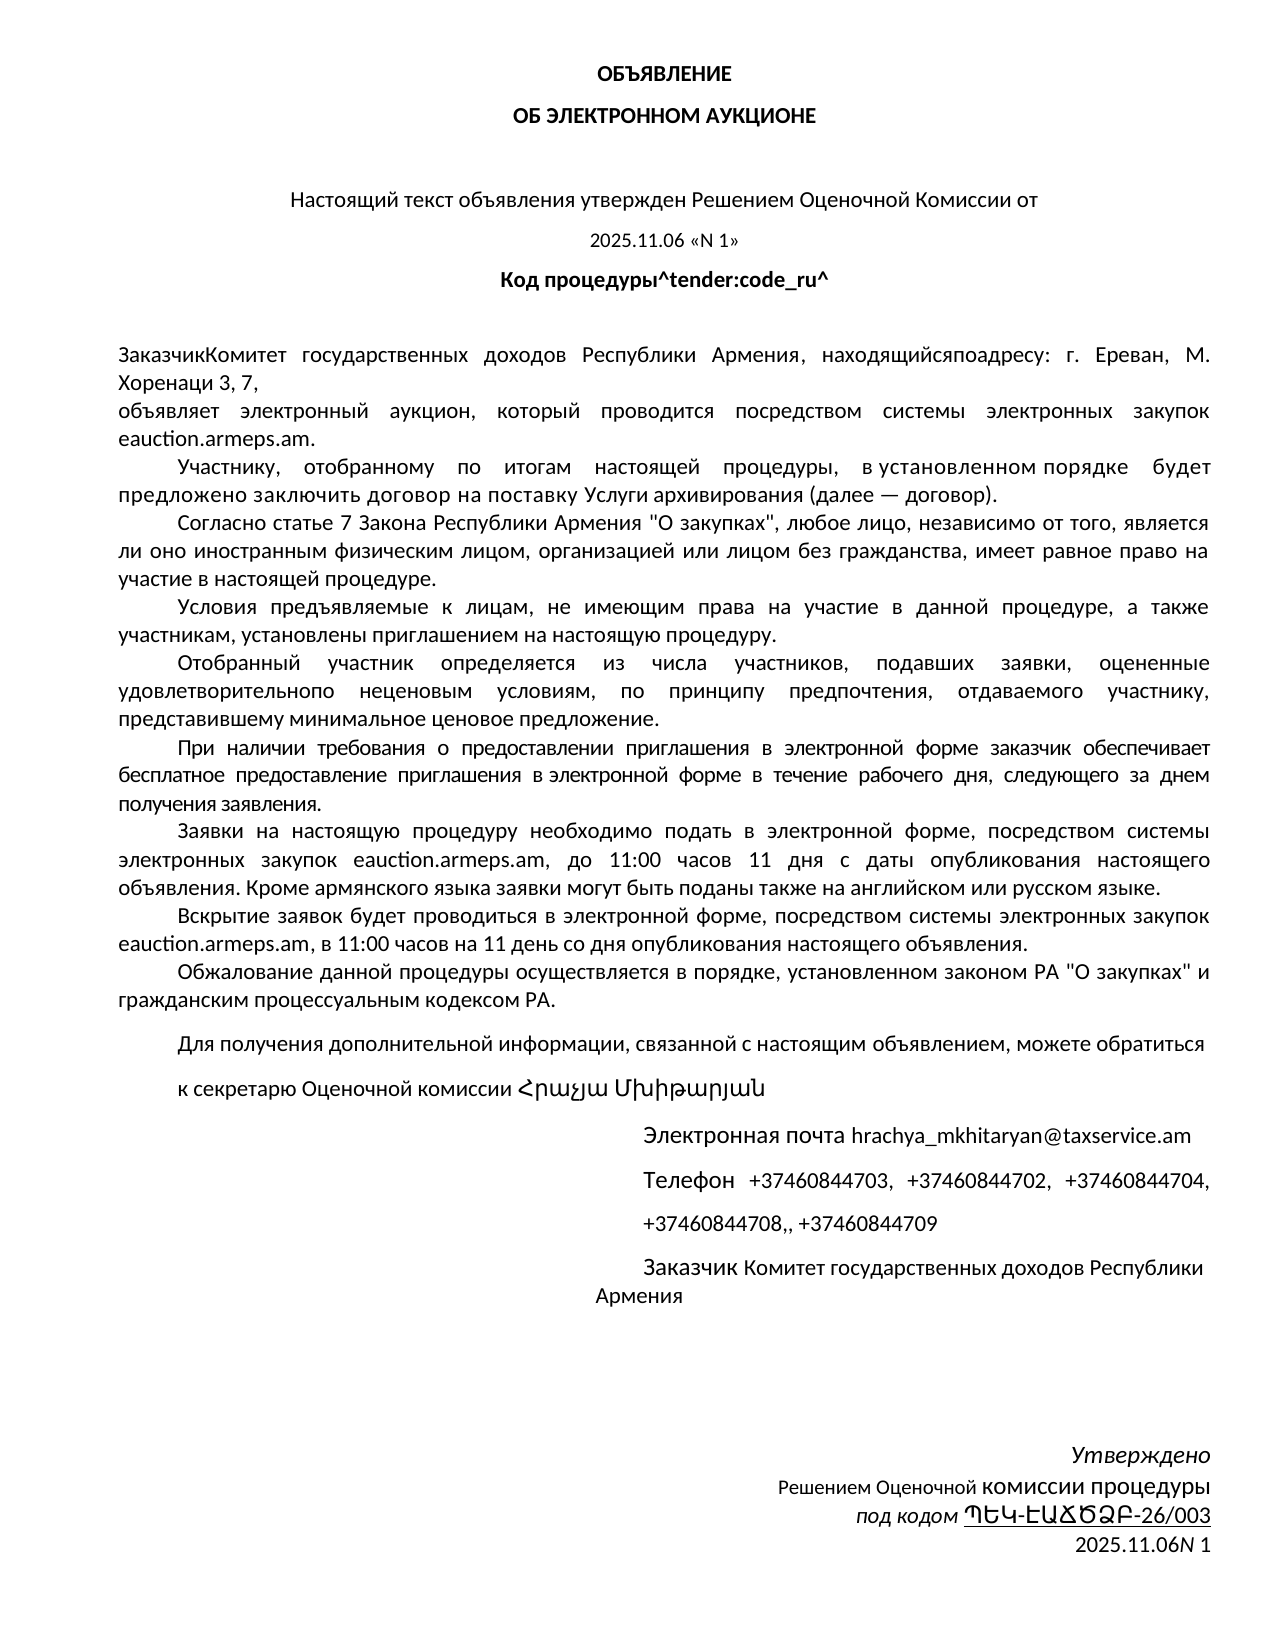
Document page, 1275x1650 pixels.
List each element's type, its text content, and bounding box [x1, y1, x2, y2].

text ЗаказчикКомитет государственных доходов Республики Армения, находящийсяпоадресу: г. Ереван, М. Хоренаци 3, 7, [118, 340, 1211, 396]
text ОБЪЯВЛЕНИЕ [118, 59, 1211, 87]
text Отобранный участник определяется из числа участников, подавших заявки, оцененные удовлетворительнопо неценовым условиям, по принципу предпочтения, отдаваемого участнику, представившему минимальное ценовое предложение. [118, 648, 1211, 733]
text Настоящий текст объявления утвержден Решением Оценочной Комиссии от [118, 185, 1211, 213]
text Обжалование данной процедуры осуществляется в порядке, установленном законом РА "О закупках" и гражданским процессуальным кодексом РА. [118, 957, 1211, 1013]
text Электронная почта hrachya_mkhitaryan@taxservice.am [643, 1119, 1211, 1149]
text Условия предъявляемые к лицам, не имеющим права на участие в данной процедуре, а также участникам, установлены приглашением на настоящую процедуру. [118, 592, 1211, 648]
text под кодом ՊԵԿ-ԷԱՃԾՁԲ-26/003 2025.11.06 N 1 [118, 1501, 1211, 1558]
text Для получения дополнительной информации, связанной с настоящим объявлением, можете обратиться [118, 1029, 1211, 1057]
text 2025.11.06 «N 1» [118, 227, 1211, 252]
text Вскрытие заявок будет проводиться в электронной форме, посредством системы электронных закупок eauction.armeps.am, в 11:00 часов на 11 день со дня опубликования настоящего объявления. [118, 901, 1211, 957]
text ОБ ЭЛЕКТРОННОМ АУКЦИОНЕ [118, 101, 1211, 129]
text Согласно статье 7 Закона Республики Армения "О закупках", любое лицо, независимо от того, является ли оно иностранным физическим лицом, организацией или лицом без гражданства, имеет равное право на участие в настоящей процедуре. [118, 508, 1211, 592]
text объявляет электронный аукцион, который проводится посредством системы электронных закупок eauction.armeps.am. [118, 396, 1211, 452]
text Участнику, отобранному по итогам настоящей процедуры, в установленном порядке будет предложено заключить договор на поставку Услуги архивирования (далее — договор). [118, 452, 1211, 508]
text к секретарю Оценочной комиссии Հրաչյա Մխիթարյան [118, 1074, 1211, 1102]
text При наличии требования о предоставлении приглашения в электронной форме заказчик обеспечивает бесплатное предоставление приглашения в электронной форме в течение рабочего дня, следующего за днем получения заявления. [118, 733, 1211, 817]
text Заявки на настоящую процедуру необходимо подать в электронной форме, посредством системы электронных закупок eauction.armeps.am, до 11:00 часов 11 дня с даты опубликования настоящего объявления. Кроме армянского языка заявки могут быть поданы также на английском или русском языке. [118, 817, 1211, 901]
text Телефон +37460844703, +37460844702, +37460844704, +37460844708,, +37460844709 [643, 1164, 1211, 1237]
text Код процедуры^tender:code_ru^ [118, 265, 1211, 293]
text Решением Оценочной комиссии процедуры [118, 1470, 1211, 1501]
text Заказчик Комитет государственных доходов Республики Армения [595, 1251, 1211, 1309]
text Утверждено [118, 1439, 1211, 1470]
